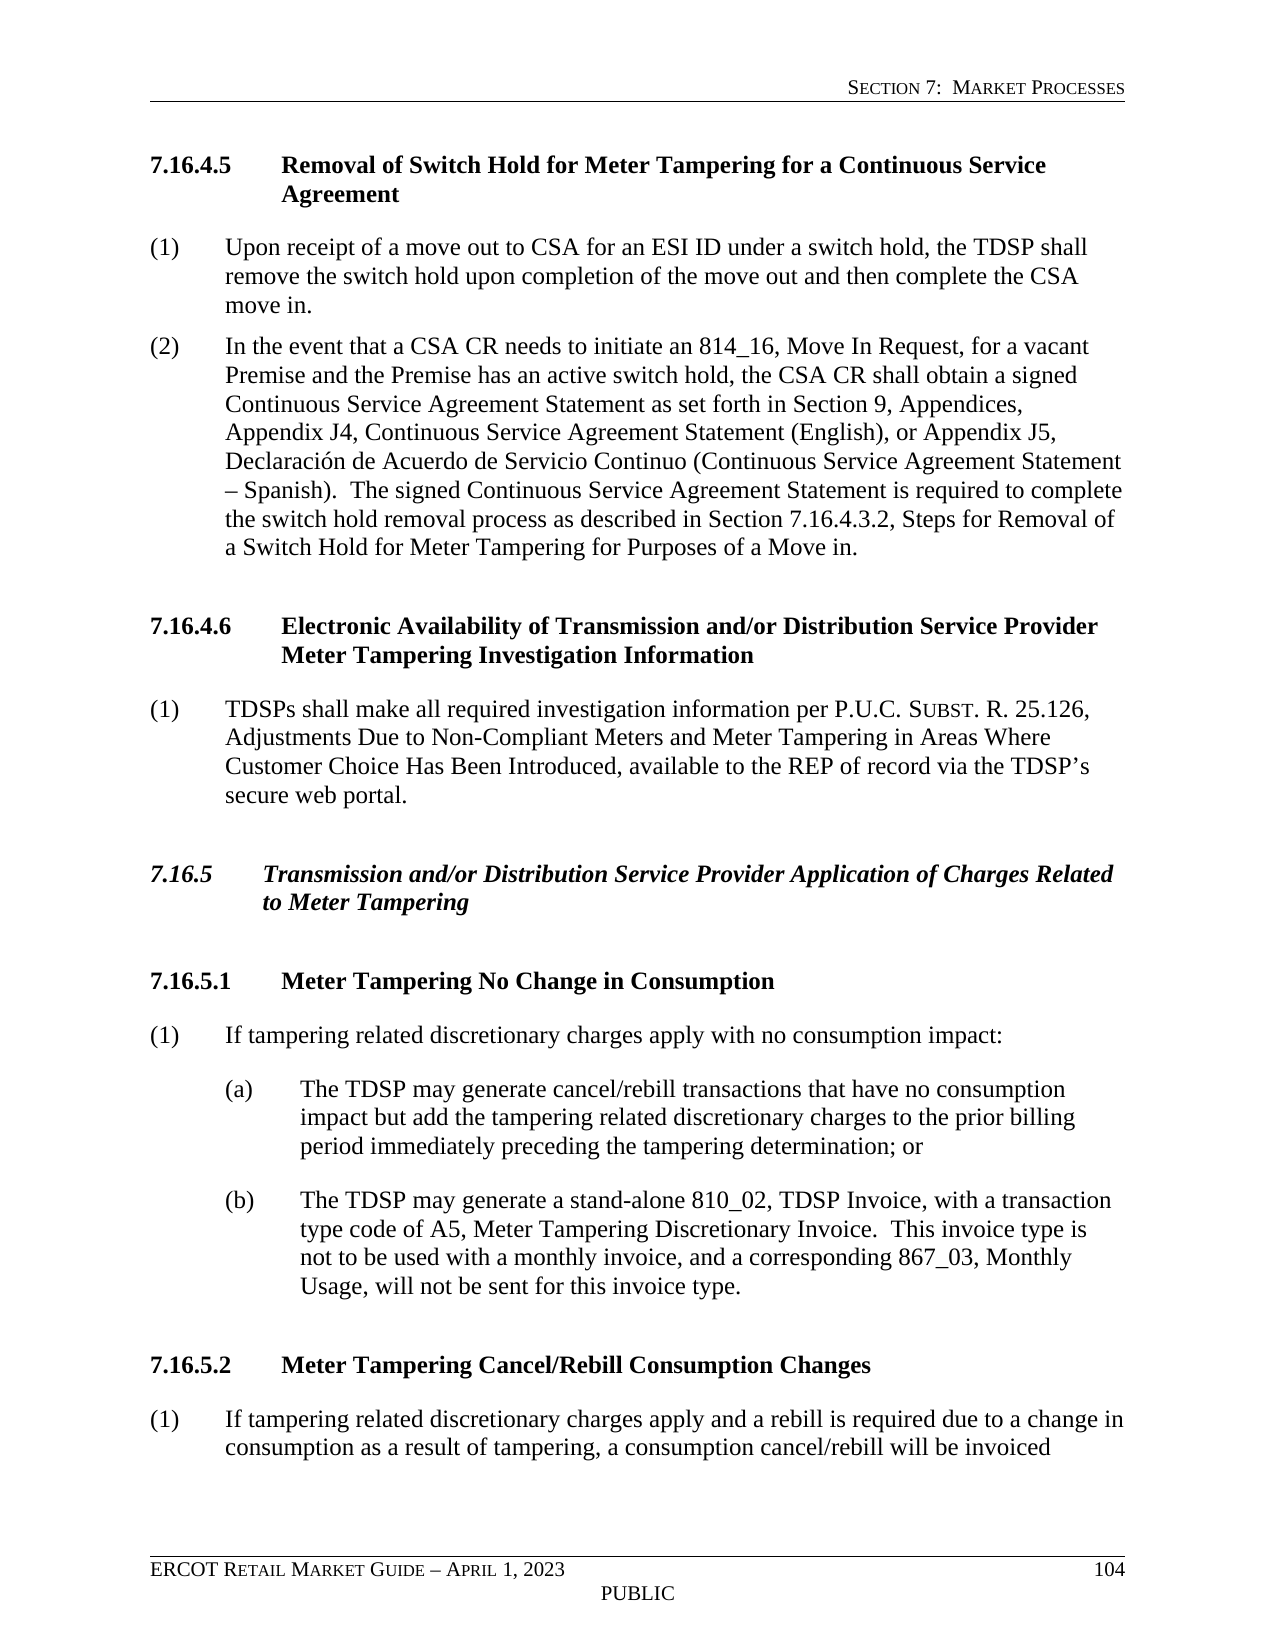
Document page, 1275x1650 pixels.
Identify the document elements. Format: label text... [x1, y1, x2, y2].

text 7.16.5 Transmission and/or Distribution Service Provider Application of Charges Related to Meter Tampering [150, 859, 1125, 916]
text 7.16.4.6 Electronic Availability of Transmission and/or Distribution Service Provider Meter Tampering Investigation Information [150, 611, 1125, 669]
text (1) Upon receipt of a move out to CSA for an ESI ID under a switch hold, the TDSP shall remove the switch hold upon completion of the move out and then complete the CSA move in. [150, 232, 1125, 319]
text 7.16.5.2 Meter Tampering Cancel/Rebill Consumption Changes [150, 1350, 1125, 1379]
text (a) The TDSP may generate cancel/rebill transactions that have no consumption impact but add the tampering related discretionary charges to the prior billing period immediately preceding the tampering determination; or [225, 1074, 1125, 1160]
text (1) If tampering related discretionary charges apply with no consumption impact: [150, 1020, 1125, 1049]
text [150, 1404, 1125, 1461]
text 7.16.5.1 Meter Tampering No Change in Consumption [150, 966, 1125, 995]
text (2) In the event that a CSA CR needs to initiate an 814_16, Move In Request, for a vacant Premise and the Premise has an active switch hold, the CSA CR shall obtain a signed Continuous Service Agreement Statement as set forth in Section 9, Appendices, Appendix J4, Continuous Service Agreement Statement (English), or Appendix J5, Declaración de Acuerdo de Servicio Continuo (Continuous Service Agreement Statement – Spanish). The signed Continuous Service Agreement Statement is required to complete the switch hold removal process as described in Section 7.16.4.3.2, Steps for Removal of a Switch Hold for Meter Tampering for Purposes of a Move in. [150, 331, 1125, 561]
text (b) The TDSP may generate a stand-alone 810_02, TDSP Invoice, with a transaction type code of A5, Meter Tampering Discretionary Invoice. This invoice type is not to be used with a monthly invoice, and a corresponding 867_03, Monthly Usage, will not be sent for this invoice type. [225, 1185, 1125, 1300]
text 7.16.4.5 Removal of Switch Hold for Meter Tampering for a Continuous Service Agreement [150, 150, 1125, 207]
text (1) TDSPs shall make all required investigation information per P.U.C. Subst. R. 25.126, Adjustments Due to Non-Compliant Meters and Meter Tampering in Areas Where Customer Choice Has Been Introduced, available to the REP of record via the TDSP’s secure web portal. [150, 694, 1125, 809]
